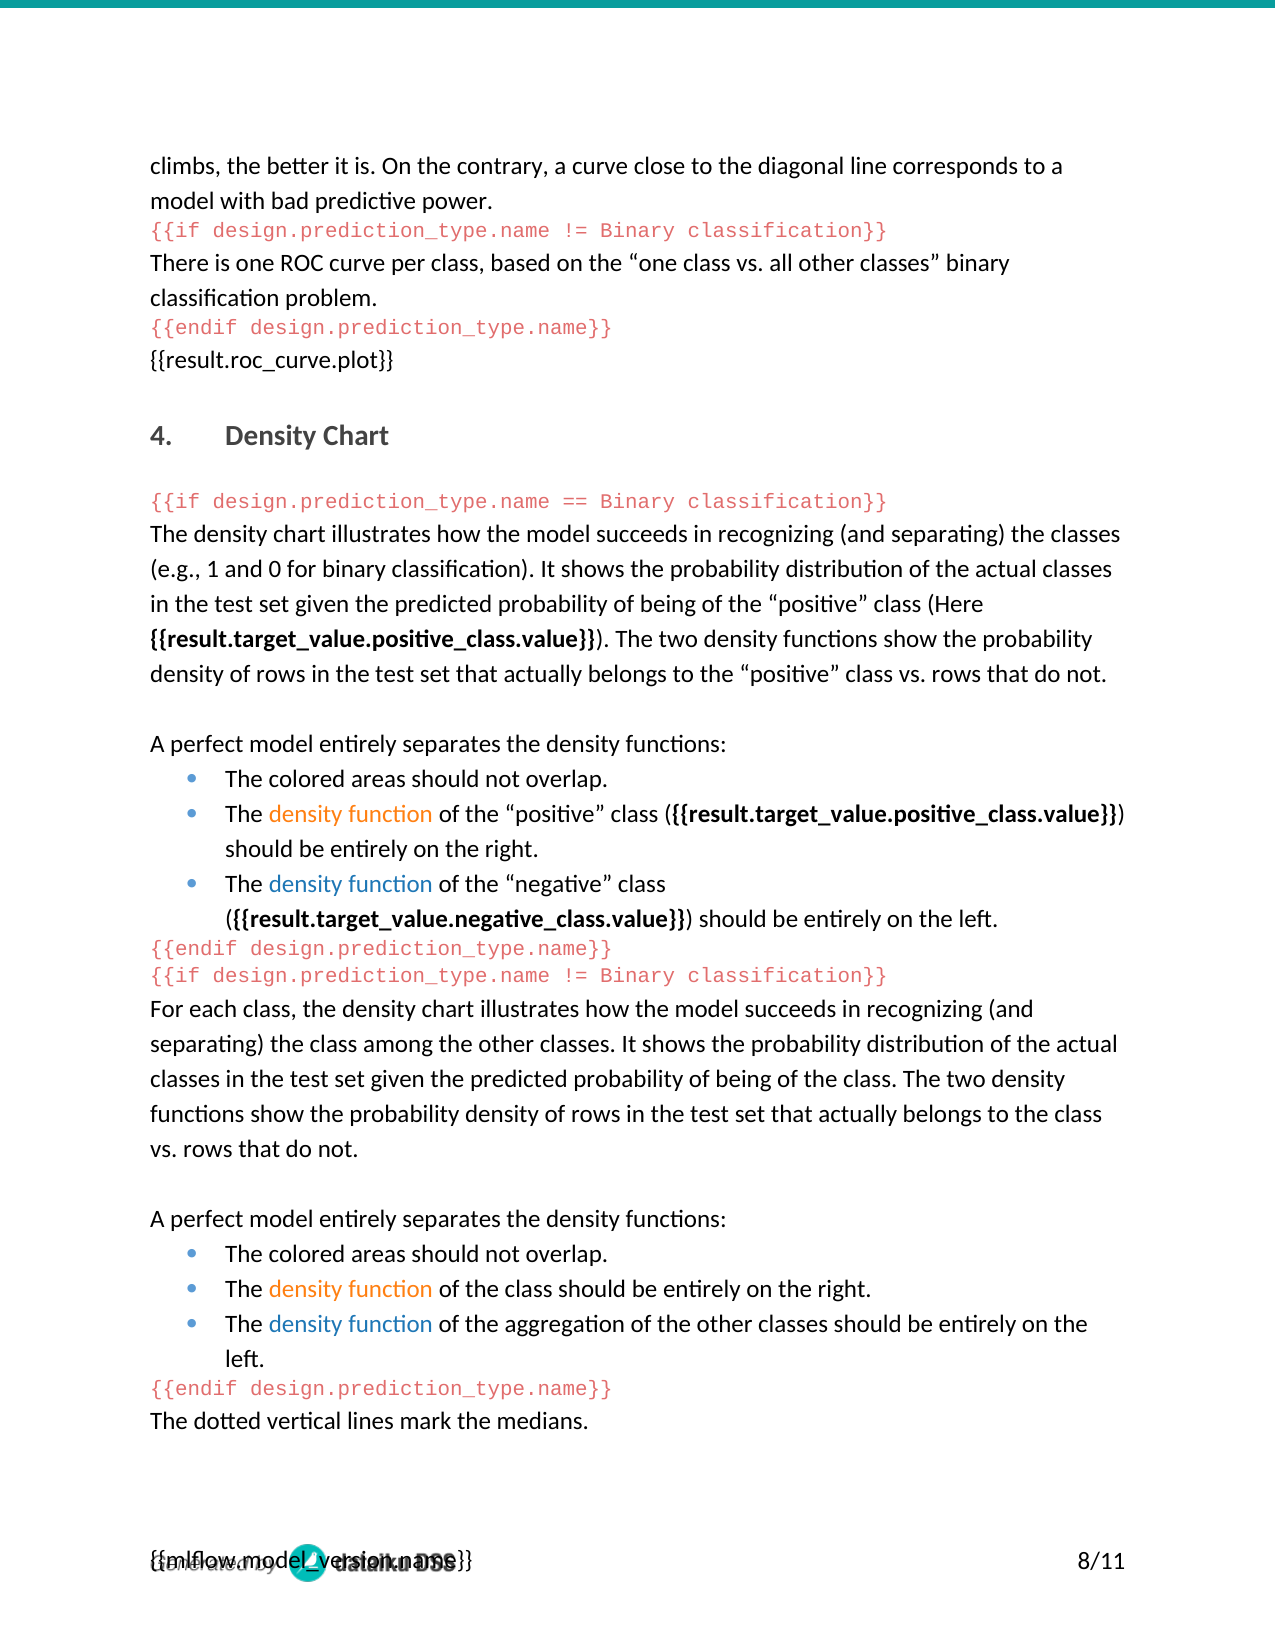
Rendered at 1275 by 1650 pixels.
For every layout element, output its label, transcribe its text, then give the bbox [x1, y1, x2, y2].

text {{endif design.prediction_type.name}} [150, 1378, 1125, 1401]
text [150, 150, 1125, 216]
text For each class, the density chart illustrates how the model succeeds in recognizing (and separating) the class among the other classes. It shows the probability distribution of the actual classes in the test set given the predicted probability of being of the class. The two density functions show the probability density of rows in the test set that actually belongs to the class vs. rows that do not. [150, 993, 1125, 1163]
picture [0, 0, 1275, 8]
text {{endif design.prediction_type.name}} [150, 938, 1125, 962]
text The dotted vertical lines mark the medians. [150, 1405, 1125, 1435]
text There is one ROC curve per class, based on the “one class vs. all other classes” binary classification problem. [150, 247, 1125, 313]
subtitle Density Chart [150, 417, 1125, 452]
text {{if design.prediction_type.name != Binary classification}} [150, 966, 1125, 989]
list The density function of the “negative” class ({{result.target_value.negative_class.value}}) should be entirely on the left. [187, 868, 1125, 934]
text {{if design.prediction_type.name == Binary classification}} [150, 491, 1125, 515]
list The colored areas should not overlap. [187, 1238, 1125, 1268]
picture [131, 1538, 473, 1589]
text {{if design.prediction_type.name != Binary classification}} [150, 220, 1125, 244]
text A perfect model entirely separates the density functions: [150, 728, 1125, 759]
text The density chart illustrates how the model succeeds in recognizing (and separating) the classes (e.g., 1 and 0 for binary classification). It shows the probability distribution of the actual classes in the test set given the predicted probability of being of the “positive” class (Here {{result.target_value.positive_class.value}}). The two density functions show the probability density of rows in the test set that actually belongs to the “positive” class vs. rows that do not. [150, 518, 1125, 689]
text {{endif design.prediction_type.name}} [150, 317, 1125, 341]
list The density function of the “positive” class ({{result.target_value.positive_class.value}}) should be entirely on the right. [187, 798, 1125, 864]
list The density function of the class should be entirely on the right. [187, 1273, 1125, 1303]
text A perfect model entirely separates the density functions: [150, 1203, 1125, 1233]
text {{result.roc_curve.plot}} [150, 344, 1125, 375]
list The colored areas should not overlap. [187, 763, 1125, 794]
list The density function of the aggregation of the other classes should be entirely on the left. [187, 1308, 1125, 1373]
